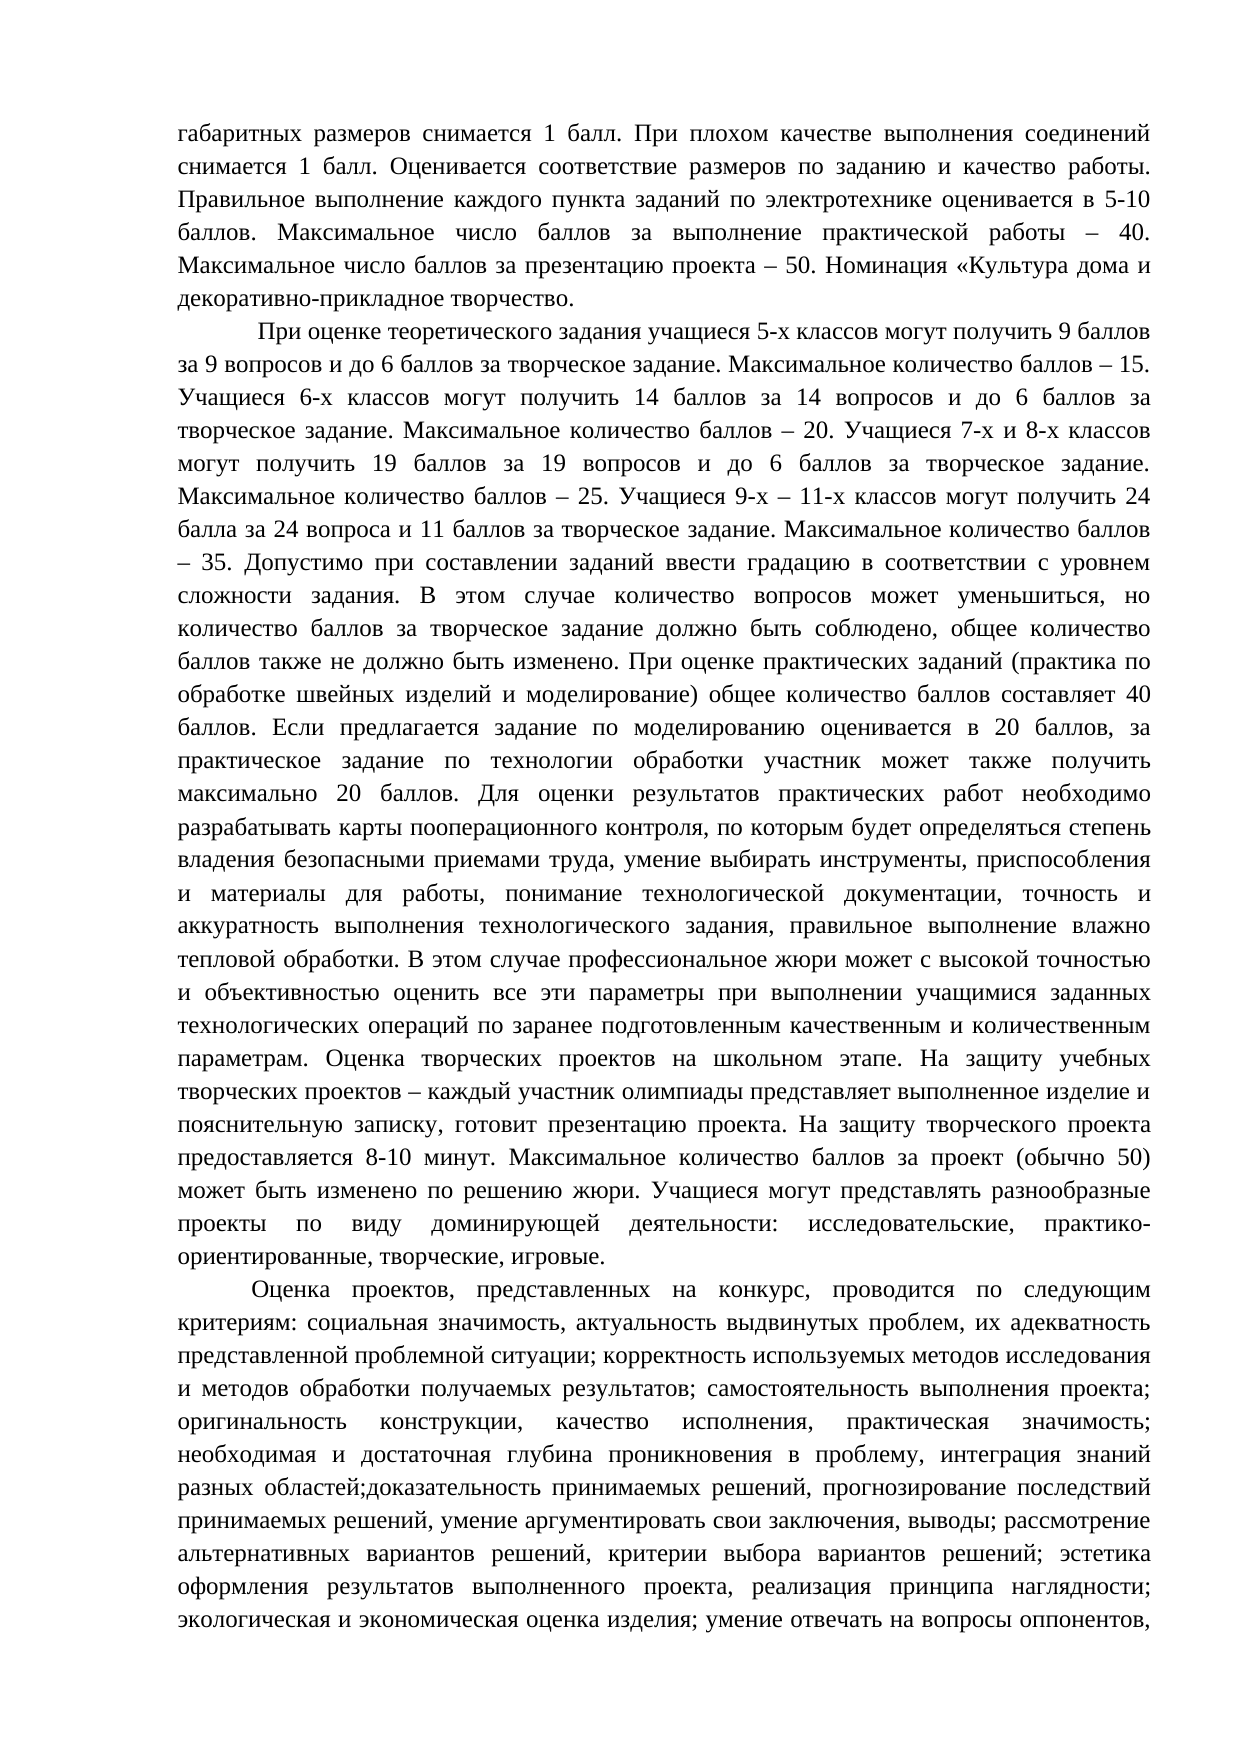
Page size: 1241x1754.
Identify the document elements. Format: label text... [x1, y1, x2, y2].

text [177, 1274, 1152, 1633]
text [177, 118, 1152, 312]
text При оценке теоретического задания учащиеся 5-х классов могут получить 9 баллов за 9 вопросов и до 6 баллов за творческое задание. Максимальное количество баллов – 15. Учащиеся 6-х классов могут получить 14 баллов за 14 вопросов и до 6 баллов за творческое задание. Максимальное количество баллов – 20. Учащиеся 7-х и 8-х классов могут получить 19 баллов за 19 вопросов и до 6 баллов за творческое задание. Максимальное количество баллов – 25. Учащиеся 9-х – 11-х классов могут получить 24 балла за 24 вопроса и 11 баллов за творческое задание. Максимальное количество баллов – 35. Допустимо при составлении заданий ввести градацию в соответствии с уровнем сложности задания. В этом случае количество вопросов может уменьшиться, но количество баллов за творческое задание должно быть соблюдено, общее количество баллов также не должно быть изменено. При оценке практических заданий (практика по обработке швейных изделий и моделирование) общее количество баллов составляет 40 баллов. Если предлагается задание по моделированию оценивается в 20 баллов, за практическое задание по технологии обработки участник может также получить максимально 20 баллов. Для оценки результатов практических работ необходимо разрабатывать карты пооперационного контроля, по которым будет определяться степень владения безопасными приемами труда, умение выбирать инструменты, приспособления и материалы для работы, понимание технологической документации, точность и аккуратность выполнения технологического задания, правильное выполнение влажно тепловой обработки. В этом случае профессиональное жюри может с высокой точностью и объективностью оценить все эти параметры при выполнении учащимися заданных технологических операций по заранее подготовленным качественным и количественным параметрам. Оценка творческих проектов на школьном этапе. На защиту учебных творческих проектов – каждый участник олимпиады представляет выполненное изделие и пояснительную записку, готовит презентацию проекта. На защиту творческого проекта предоставляется 8-10 минут. Максимальное количество баллов за проект (обычно 50) может быть изменено по решению жюри. Учащиеся могут представлять разнообразные проекты по виду доминирующей деятельности: исследовательские, практико- ориентированные, творческие, игровые. [177, 316, 1152, 1269]
